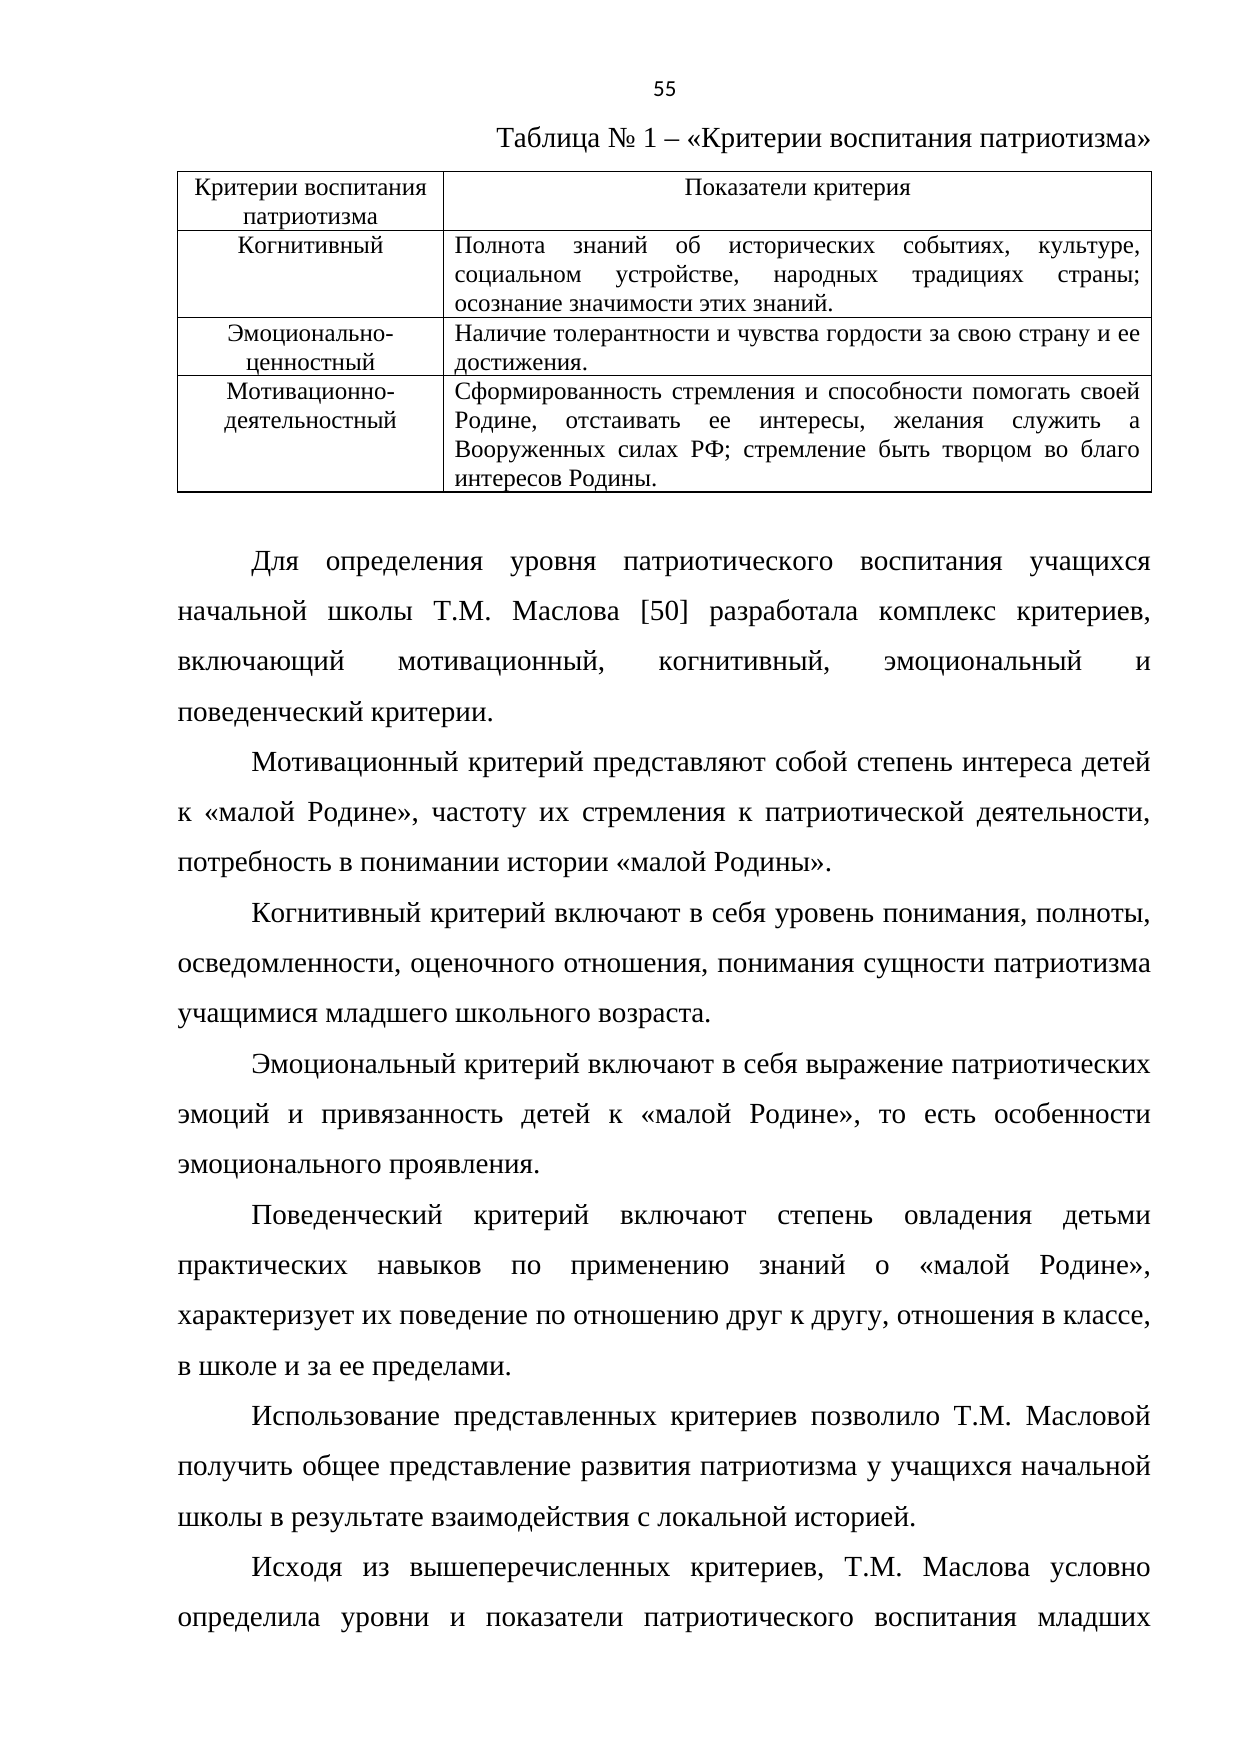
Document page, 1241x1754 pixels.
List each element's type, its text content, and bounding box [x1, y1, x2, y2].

text Мотивационный критерий представляют собой степень интереса детей к «малой Родине», частоту их стремления к патриотической деятельности, потребность в понимании истории «малой Родины». [177, 744, 1152, 878]
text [177, 1549, 1152, 1633]
table_cell Мотивационно-деятельностный [178, 376, 443, 491]
table_cell Наличие толерантности и чувства гордости за свою страну и ее достижения. [444, 318, 1151, 375]
table_cell Эмоционально-ценностный [178, 318, 443, 375]
text Использование представленных критериев позволило Т.М. Масловой получить общее представление развития патриотизма у учащихся начальной школы в результате взаимодействия с локальной историей. [177, 1398, 1152, 1532]
table_header Критерии воспитания патриотизма [178, 172, 443, 229]
table_cell Полнота знаний об исторических событиях, культуре, социальном устройстве, народных традициях страны; осознание значимости этих знаний. [444, 231, 1151, 317]
table_header Показатели критерия [444, 172, 1151, 229]
text Таблица № 1 – «Критерии воспитания патриотизма» [177, 121, 1152, 154]
text Когнитивный критерий включают в себя уровень понимания, полноты, осведомленности, оценочного отношения, понимания сущности патриотизма учащимися младшего школьного возраста. [177, 895, 1152, 1029]
table_cell Когнитивный [178, 231, 443, 317]
text Эмоциональный критерий включают в себя выражение патриотических эмоций и привязанность детей к «малой Родине», то есть особенности эмоционального проявления. [177, 1046, 1152, 1180]
text Поведенческий критерий включают степень овладения детьми практических навыков по применению знаний о «малой Родине», характеризует их поведение по отношению друг к другу, отношения в классе, в школе и за ее пределами. [177, 1197, 1152, 1381]
table_cell Сформированность стремления и способности помогать своей Родине, отстаивать ее интересы, желания служить а Вооруженных силах РФ; стремление быть творцом во благо интересов Родины. [444, 376, 1151, 491]
text Для определения уровня патриотического воспитания учащихся начальной школы Т.М. Маслова [50] разработала комплекс критериев, включающий мотивационный, когнитивный, эмоциональный и поведенческий критерии. [177, 543, 1152, 727]
